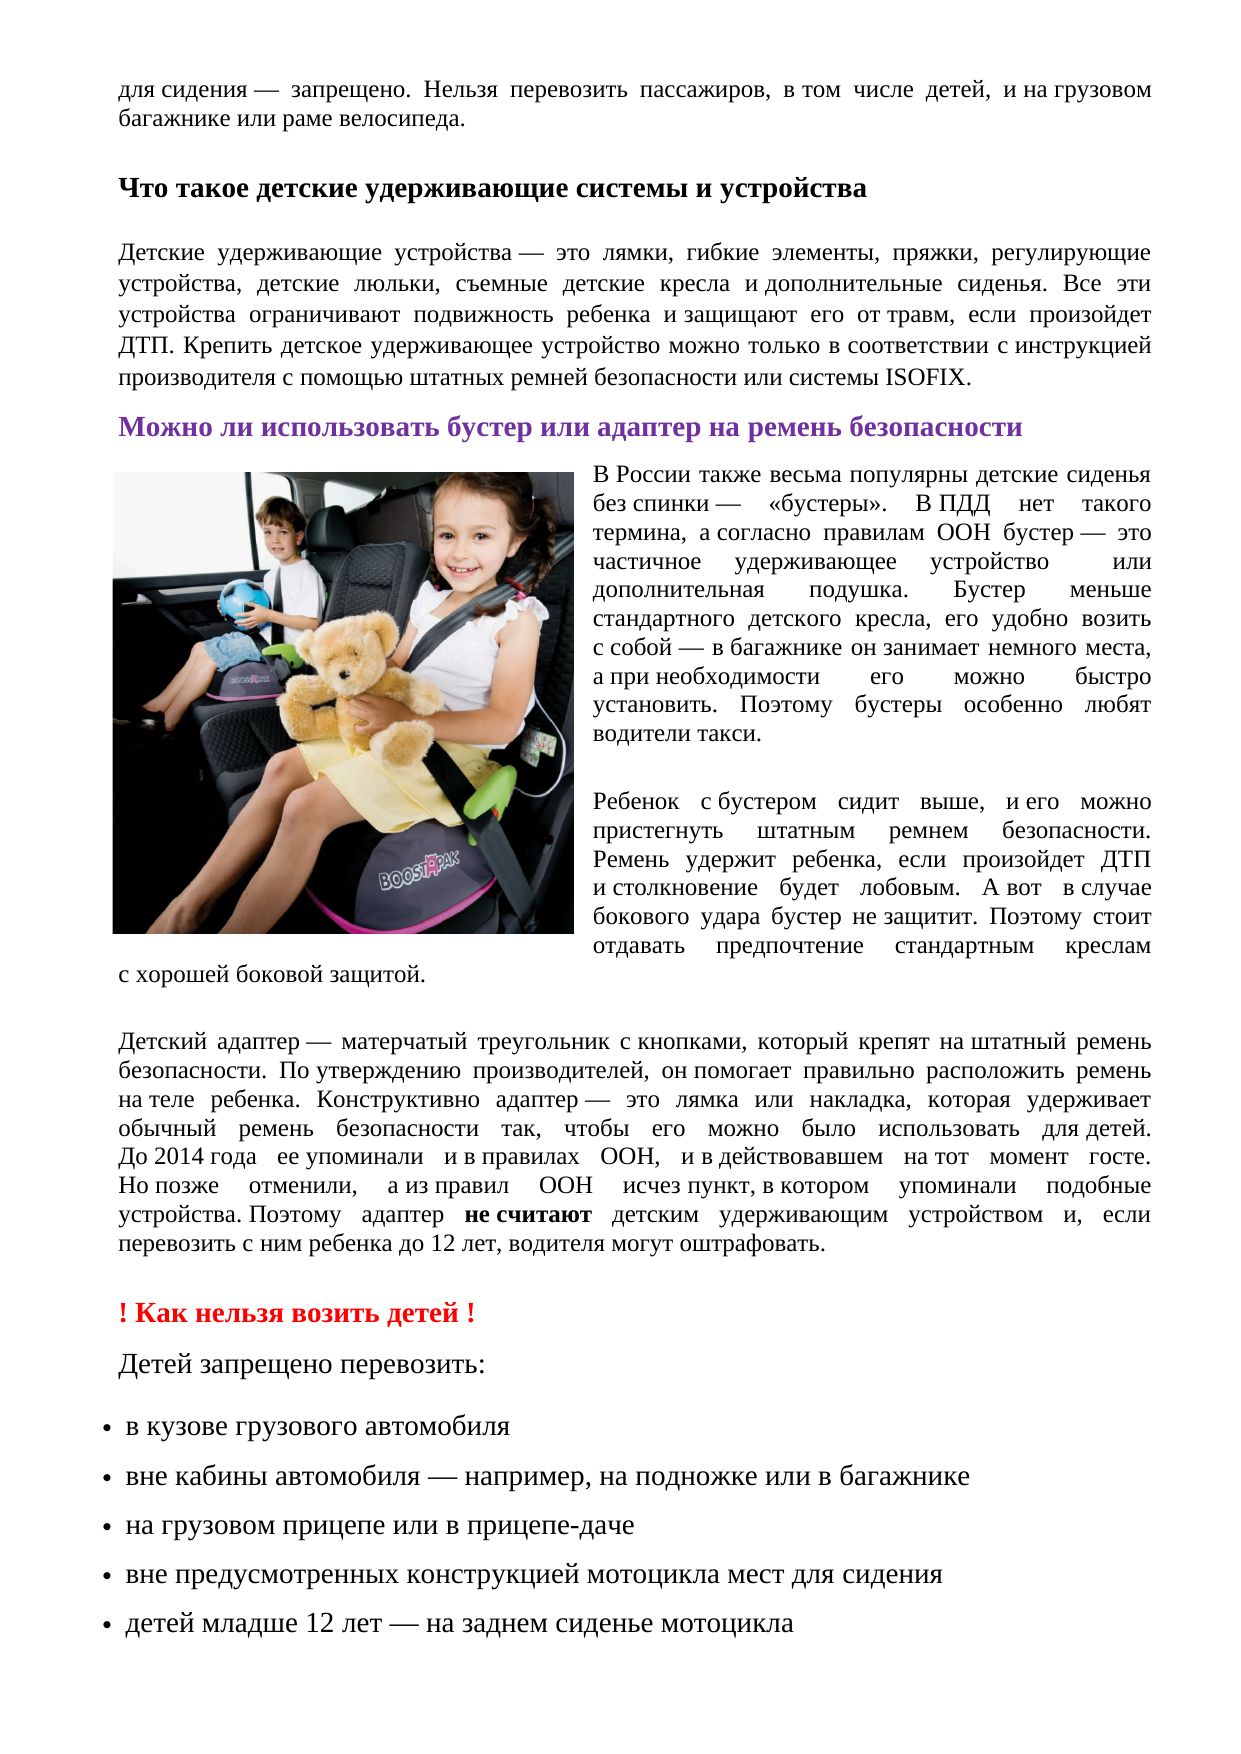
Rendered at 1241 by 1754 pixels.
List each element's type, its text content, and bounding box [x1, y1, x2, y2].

list на грузовом прицепе или в прицепе-даче [103, 1507, 1152, 1540]
text Ребенок с бустером сидит выше, и его можно пристегнуть штатным ремнем безопасности. Ремень удержит ребенка, если произойдет ДТП и столкновение будет лобовым. А вот в случае бокового удара бустер не защитит. Поэтому стоит отдавать предпочтение стандартным креслам с хорошей боковой защитой. [118, 786, 1152, 987]
text Детские удерживающие устройства — это лямки, гибкие элементы, пряжки, регулирующие устройства, детские люльки, съемные детские кресла и дополнительные сиденья. Все эти устройства ограничивают подвижность ребенка и защищают его от травм, если произойдет ДТП. Крепить детское удерживающее устройство можно только в соответствии с инструкцией производителя с помощью штатных ремней безопасности или системы ISOFIX. [118, 237, 1152, 269]
list вне предусмотренных конструкцией мотоцикла мест для сидения [103, 1556, 1152, 1589]
text Детские удерживающие устройства — это лямки, гибкие элементы, пряжки, регулирующие устройства, детские люльки, съемные детские кресла и дополнительные сиденья. Все эти устройства ограничивают подвижность ребенка и защищают его от травм, если произойдет ДТП. Крепить детское удерживающее устройство можно только в соответствии с инструкцией производителя с помощью штатных ремней безопасности или системы ISOFIX. [118, 297, 1152, 390]
list вне кабины автомобиля — например, на подножке или в багажнике [103, 1458, 1152, 1491]
text В России также весьма популярны детские сиденья без спинки — «бустеры». В ПДД нет такого термина, а согласно правилам ООН бустер — это частичное удерживающее устройство или дополнительная подушка. Бустер меньше стандартного детского кресла, его удобно возить с собой — в багажнике он занимает немного места, а при необходимости его можно быстро установить. Поэтому бустеры особенно любят водители такси. [118, 459, 1152, 747]
text ! Как нельзя возить детей ! [118, 1296, 1152, 1329]
list детей младше 12 лет — на заднем сиденье мотоцикла [103, 1605, 1152, 1639]
picture [111, 472, 574, 932]
text Детей запрещено перевозить: [118, 1346, 1152, 1379]
text Детский адаптер — матерчатый треугольник с кнопками, который крепят на штатный ремень безопасности. По утверждению производителей, он помогает правильно расположить ремень на теле ребенка. Конструктивно адаптер — это лямка или накладка, которая удерживает обычный ремень безопасности так, чтобы его можно было использовать для детей. До 2014 года ее упоминали и в правилах ООН, и в действовавшем на тот момент госте. Но позже отменили, а из правил ООН исчез пункт, в котором упоминали подобные устройства. Поэтому адаптер не считают детским удерживающим устройством и, если перевозить с ним ребенка до 12 лет, водителя могут оштрафовать. [118, 1026, 1152, 1256]
list в кузове грузового автомобиля [103, 1408, 1152, 1442]
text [118, 74, 1152, 131]
text Можно ли использовать бустер или адаптер на ремень безопасности [118, 409, 1152, 443]
text Что такое детские удерживающие системы и устройства [118, 170, 1152, 204]
